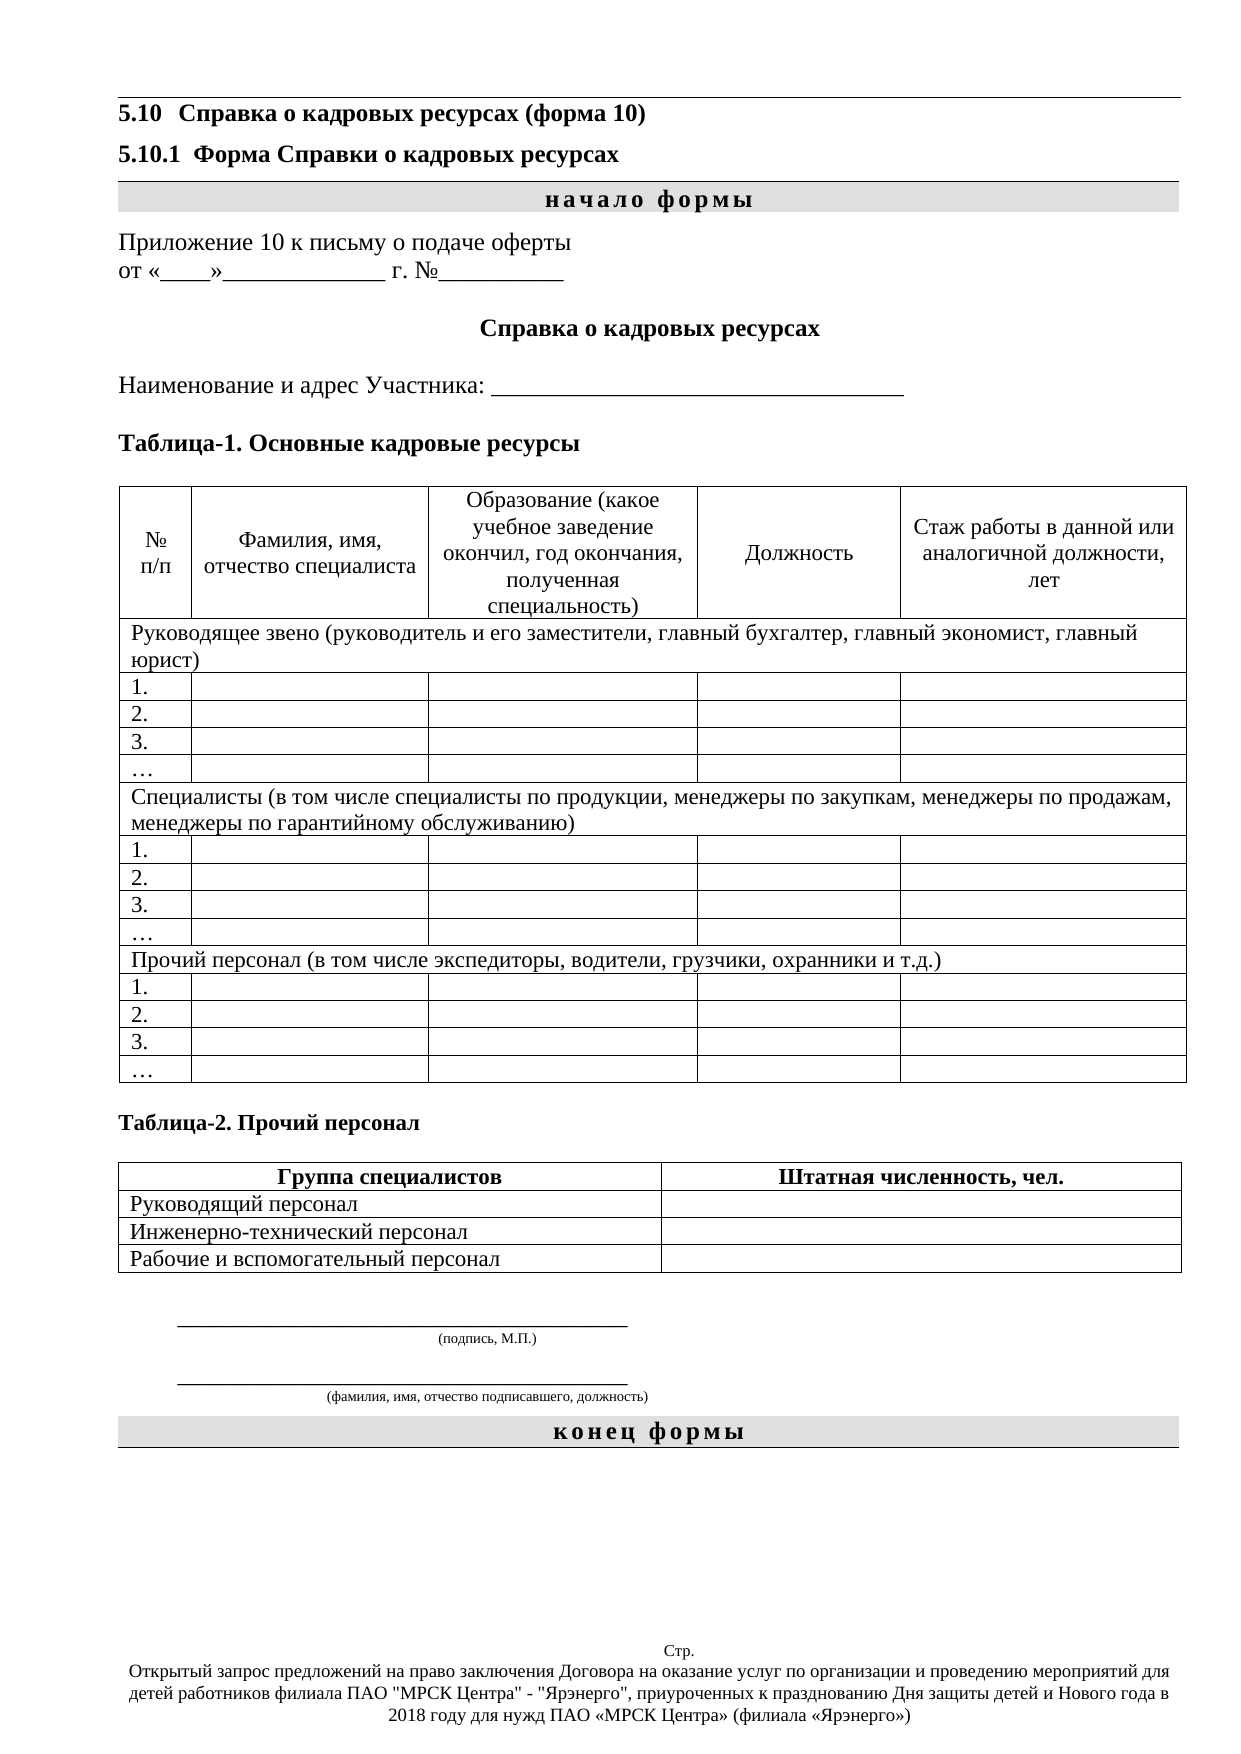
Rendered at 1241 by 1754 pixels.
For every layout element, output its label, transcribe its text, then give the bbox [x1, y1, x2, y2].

table_cell [192, 755, 428, 782]
table_cell [429, 836, 697, 863]
table_cell [901, 673, 1186, 699]
table_cell [429, 701, 697, 727]
table_cell [901, 836, 1186, 863]
table_cell Инженерно-технический персонал [119, 1218, 661, 1244]
table_cell [662, 1191, 1181, 1217]
table_cell [698, 974, 900, 1000]
table_cell [192, 728, 428, 754]
table_cell [192, 891, 428, 918]
table_header № п/п [120, 487, 191, 618]
table_cell [901, 1001, 1186, 1027]
table_cell Рабочие и вспомогательный персонал [119, 1245, 661, 1272]
table_cell [429, 673, 697, 699]
text ____________________________________ [118, 1359, 1181, 1388]
table_cell [901, 919, 1186, 945]
table_cell [901, 728, 1186, 754]
table_cell [120, 891, 191, 918]
table_cell [901, 864, 1186, 890]
table_cell [901, 1028, 1186, 1054]
table_cell [120, 1028, 191, 1054]
table_cell [192, 974, 428, 1000]
table_cell [120, 974, 191, 1000]
table_cell [120, 701, 191, 727]
table_cell [192, 701, 428, 727]
table_header Образование (какое учебное заведение окончил, год окончания, полученная специальность) [429, 487, 697, 618]
subtitle Справка о кадровых ресурсах (форма 10) [118, 98, 1181, 127]
table_cell [429, 728, 697, 754]
table_cell [120, 728, 191, 754]
table_cell [429, 974, 697, 1000]
table_cell [192, 1056, 428, 1082]
table_cell Прочий персонал (в том числе экспедиторы, водители, грузчики, охранники и т.д.) [120, 946, 1186, 972]
table_cell [429, 1028, 697, 1054]
table_cell [192, 673, 428, 699]
table_cell [192, 864, 428, 890]
text Приложение 10 к письму о подаче оферты от «____»_____________ г. №__________ [118, 227, 1181, 284]
text ____________________________________ [118, 1301, 1181, 1330]
text Таблица-2. Прочий персонал [118, 1109, 1181, 1136]
table_cell … [120, 755, 191, 782]
table_header Должность [698, 487, 900, 618]
text Справка о кадровых ресурсах [118, 313, 1181, 342]
table_cell [698, 836, 900, 863]
table_header Стаж работы в данной или аналогичной должности, лет [901, 487, 1186, 618]
table_cell Руководящее звено (руководитель и его заместители, главный бухгалтер, главный экономист, главный юрист) [120, 619, 1186, 672]
table_cell [429, 864, 697, 890]
table_header Группа специалистов [119, 1163, 661, 1189]
table_cell [120, 1001, 191, 1027]
table_cell [120, 673, 191, 699]
table_cell … [120, 919, 191, 945]
subtitle Форма Справки о кадровых ресурсах [118, 139, 1181, 168]
table_cell [429, 891, 697, 918]
text конец формы [118, 1416, 1179, 1447]
text начало формы [118, 182, 1179, 212]
table_cell … [120, 1056, 191, 1082]
table_cell [698, 701, 900, 727]
table_cell [662, 1218, 1181, 1244]
table_cell [901, 891, 1186, 918]
table_cell [698, 728, 900, 754]
text (фамилия, имя, отчество подписавшего, должность) [118, 1388, 797, 1416]
text Таблица-1. Основные кадровые ресурсы [118, 428, 1181, 457]
table_cell [429, 1001, 697, 1027]
text Наименование и адрес Участника: _________________________________ [118, 371, 1181, 399]
table_cell [429, 919, 697, 945]
table_cell [429, 755, 697, 782]
table_cell [698, 919, 900, 945]
table_cell Руководящий персонал [119, 1191, 661, 1217]
table_cell [192, 1001, 428, 1027]
table_cell [698, 1056, 900, 1082]
table_cell [698, 1028, 900, 1054]
table_header Штатная численность, чел. [662, 1163, 1181, 1189]
table_cell [120, 836, 191, 863]
table_cell [698, 864, 900, 890]
table_cell [120, 864, 191, 890]
table_cell [901, 755, 1186, 782]
table_cell [901, 1056, 1186, 1082]
table_cell [698, 673, 900, 699]
table_cell [192, 1028, 428, 1054]
table_cell [901, 974, 1186, 1000]
text (подпись, М.П.) [118, 1330, 797, 1359]
table_cell Специалисты (в том числе специалисты по продукции, менеджеры по закупкам, менеджеры по продажам, менеджеры по гарантийному обслуживанию) [120, 783, 1186, 835]
table_cell [698, 755, 900, 782]
table_cell [698, 1001, 900, 1027]
table_cell [192, 919, 428, 945]
table_cell [698, 891, 900, 918]
table_header Фамилия, имя, отчество специалиста [192, 487, 428, 618]
table_cell [901, 701, 1186, 727]
table_cell [429, 1056, 697, 1082]
table_cell [662, 1245, 1181, 1272]
table_cell [192, 836, 428, 863]
